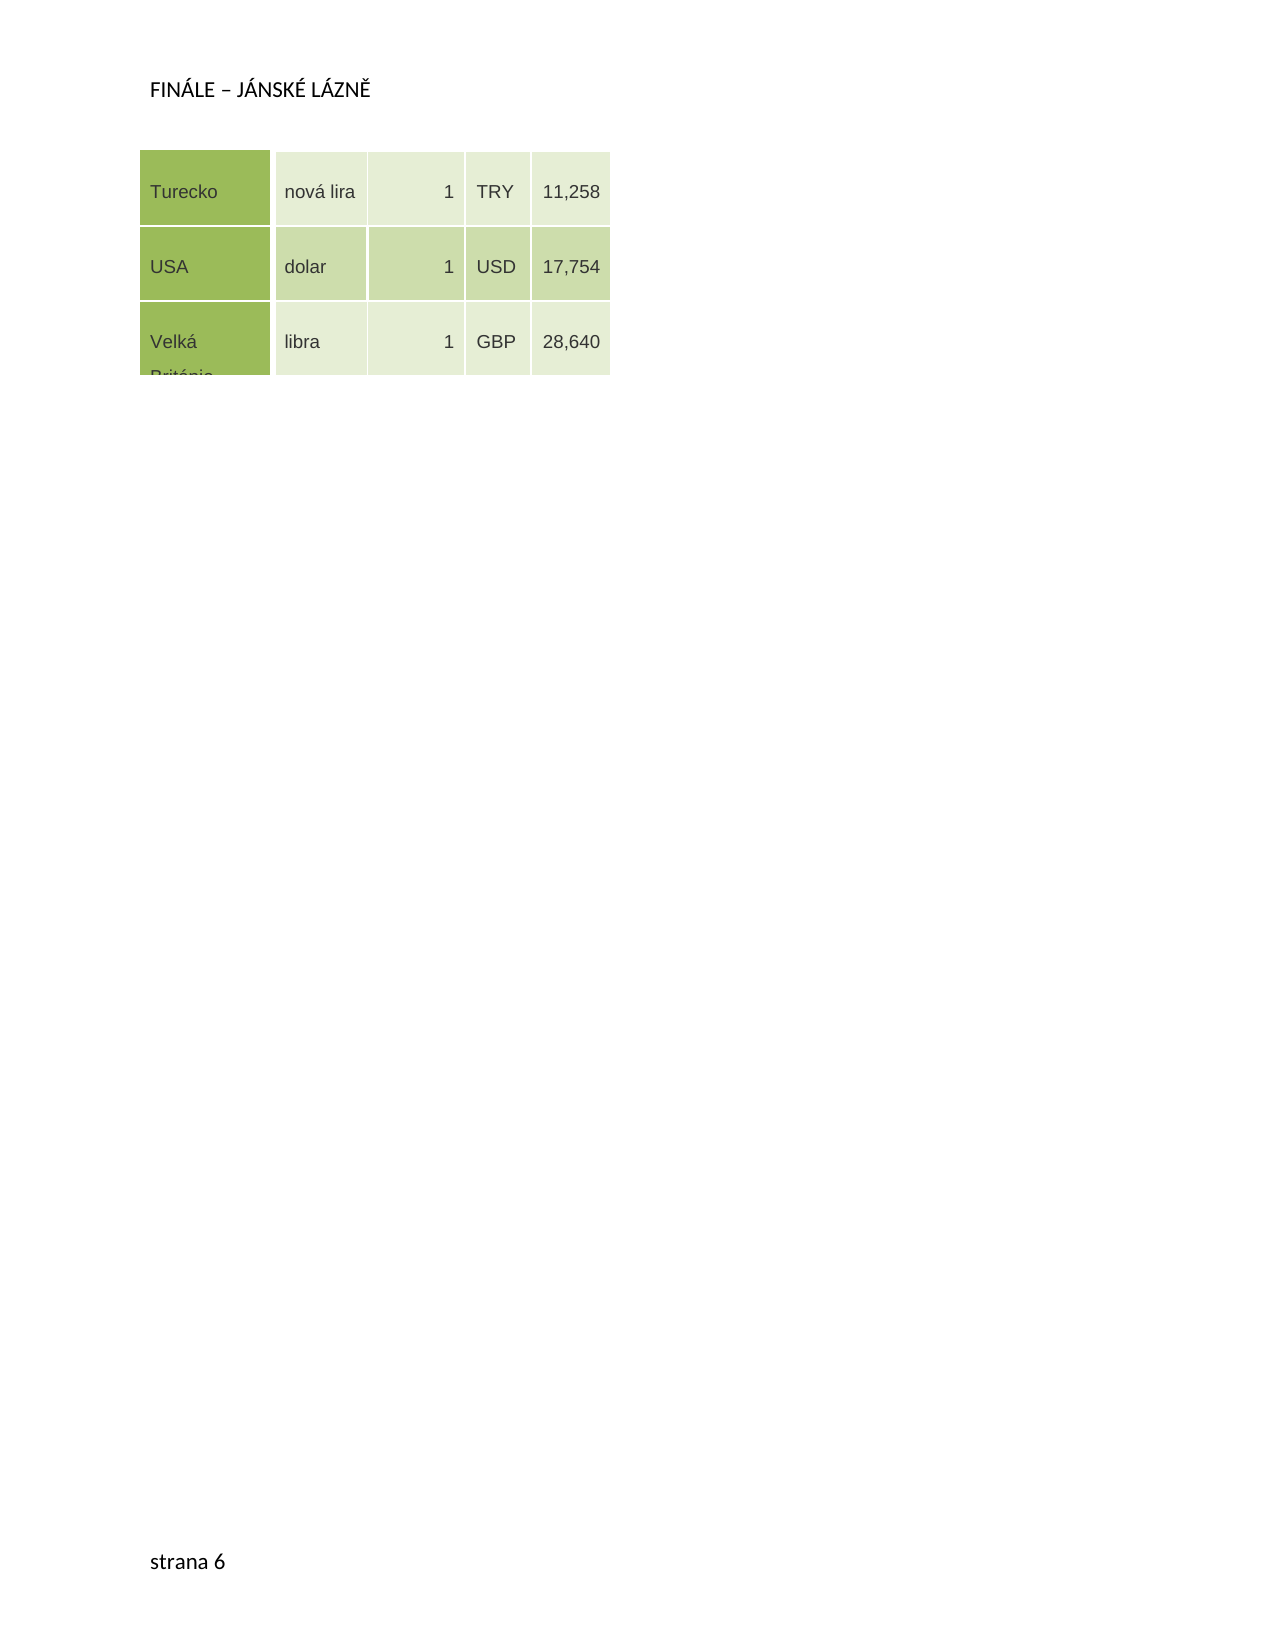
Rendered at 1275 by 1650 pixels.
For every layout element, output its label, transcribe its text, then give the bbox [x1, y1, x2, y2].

table_cell 1 [368, 152, 464, 225]
table_cell 1 [369, 227, 464, 300]
table_cell 17,754 [532, 227, 610, 300]
table_cell Velká Británie [140, 302, 270, 375]
table_cell nová lira [276, 152, 367, 225]
table_cell Turecko [140, 150, 270, 225]
table_cell 28,640 [532, 302, 610, 375]
table_cell dolar [276, 227, 366, 300]
table_cell USA [140, 227, 270, 300]
table_cell 1 [368, 302, 464, 375]
table_cell TRY [466, 152, 530, 225]
table_cell GBP [466, 302, 530, 375]
table_cell USD [466, 227, 530, 300]
table_cell libra [276, 302, 367, 375]
table_cell 11,258 [532, 152, 610, 225]
